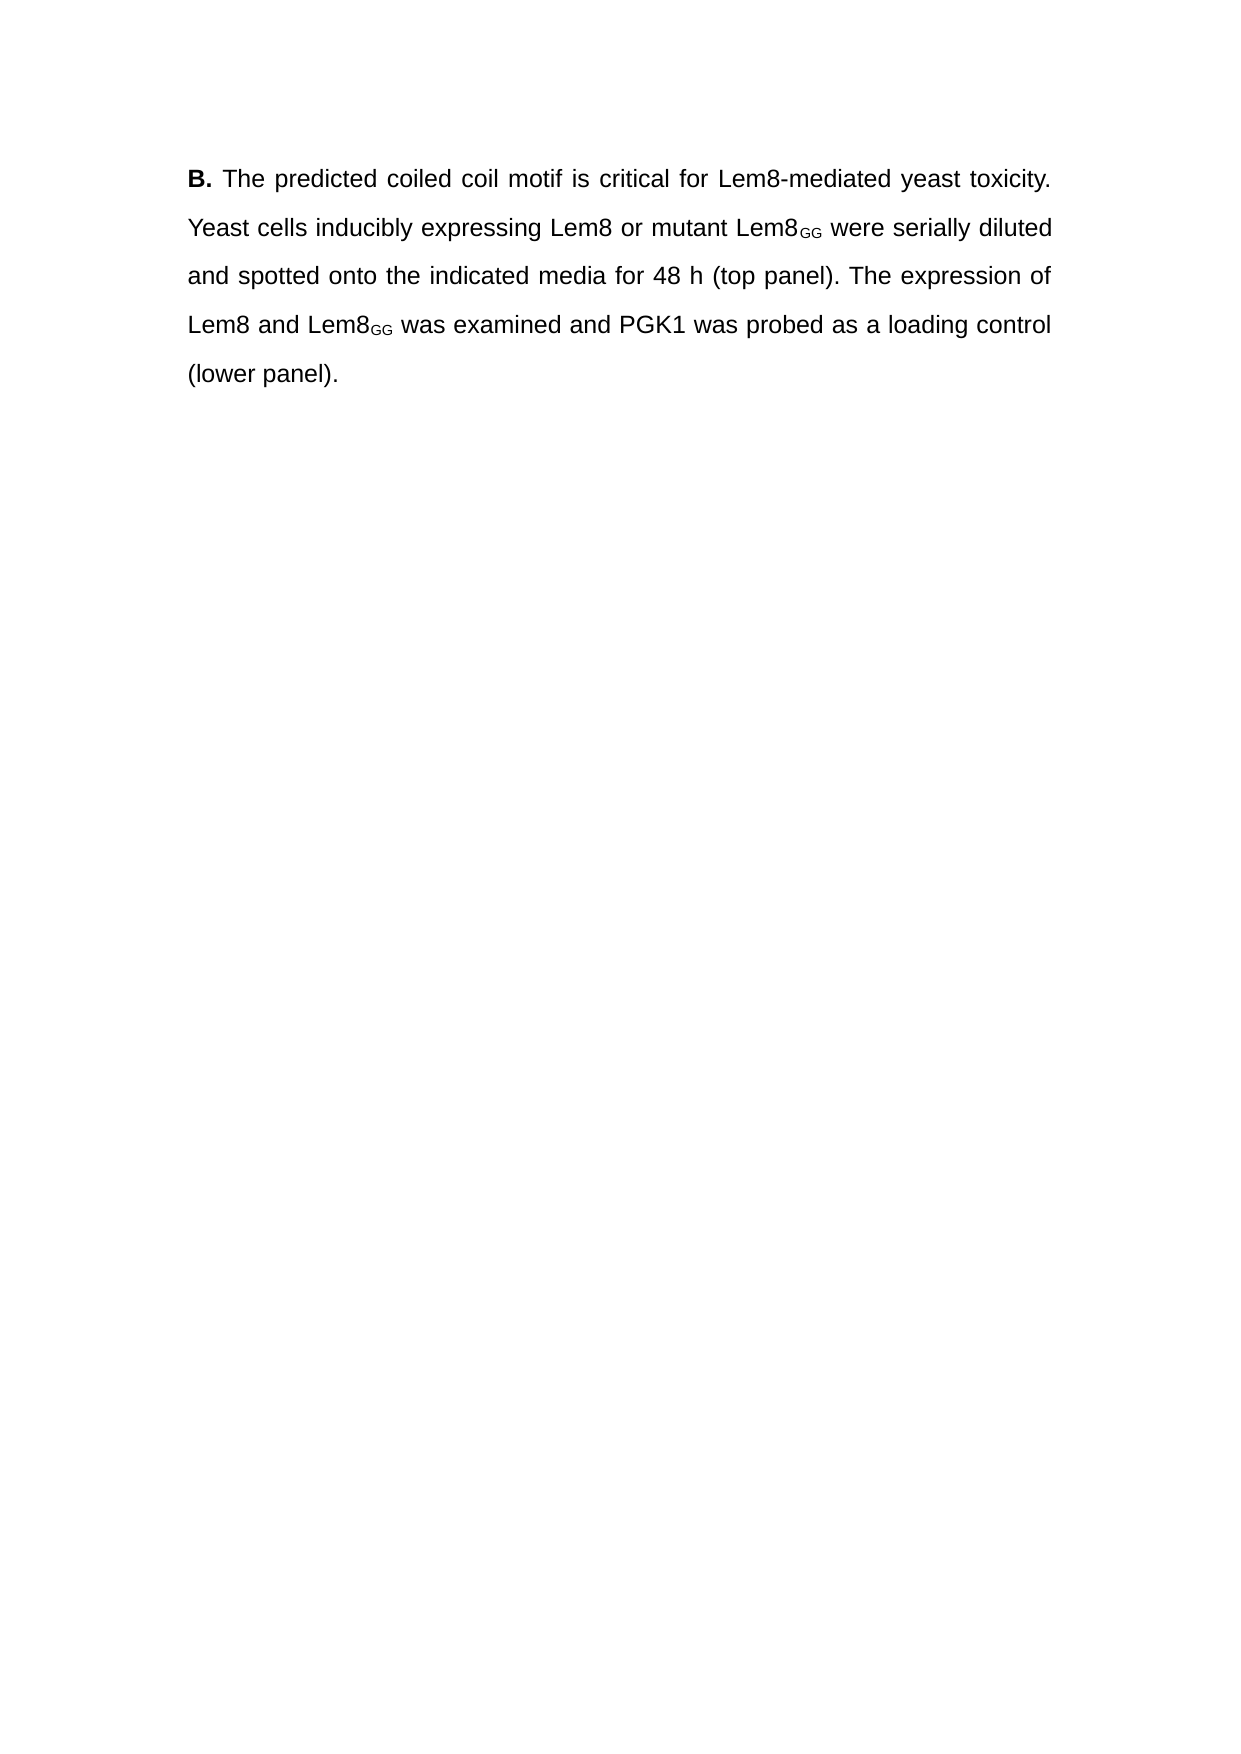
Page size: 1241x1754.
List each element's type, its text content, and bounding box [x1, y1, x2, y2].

text B. The predicted coiled coil motif is critical for Lem8-mediated yeast toxicity. Yeast cells inducibly expressing Lem8 or mutant Lem8GG were serially diluted and spotted onto the indicated media for 48 h (top panel). The expression of Lem8 and Lem8GG was examined and PGK1 was probed as a loading control (lower panel). [187, 162, 1053, 389]
